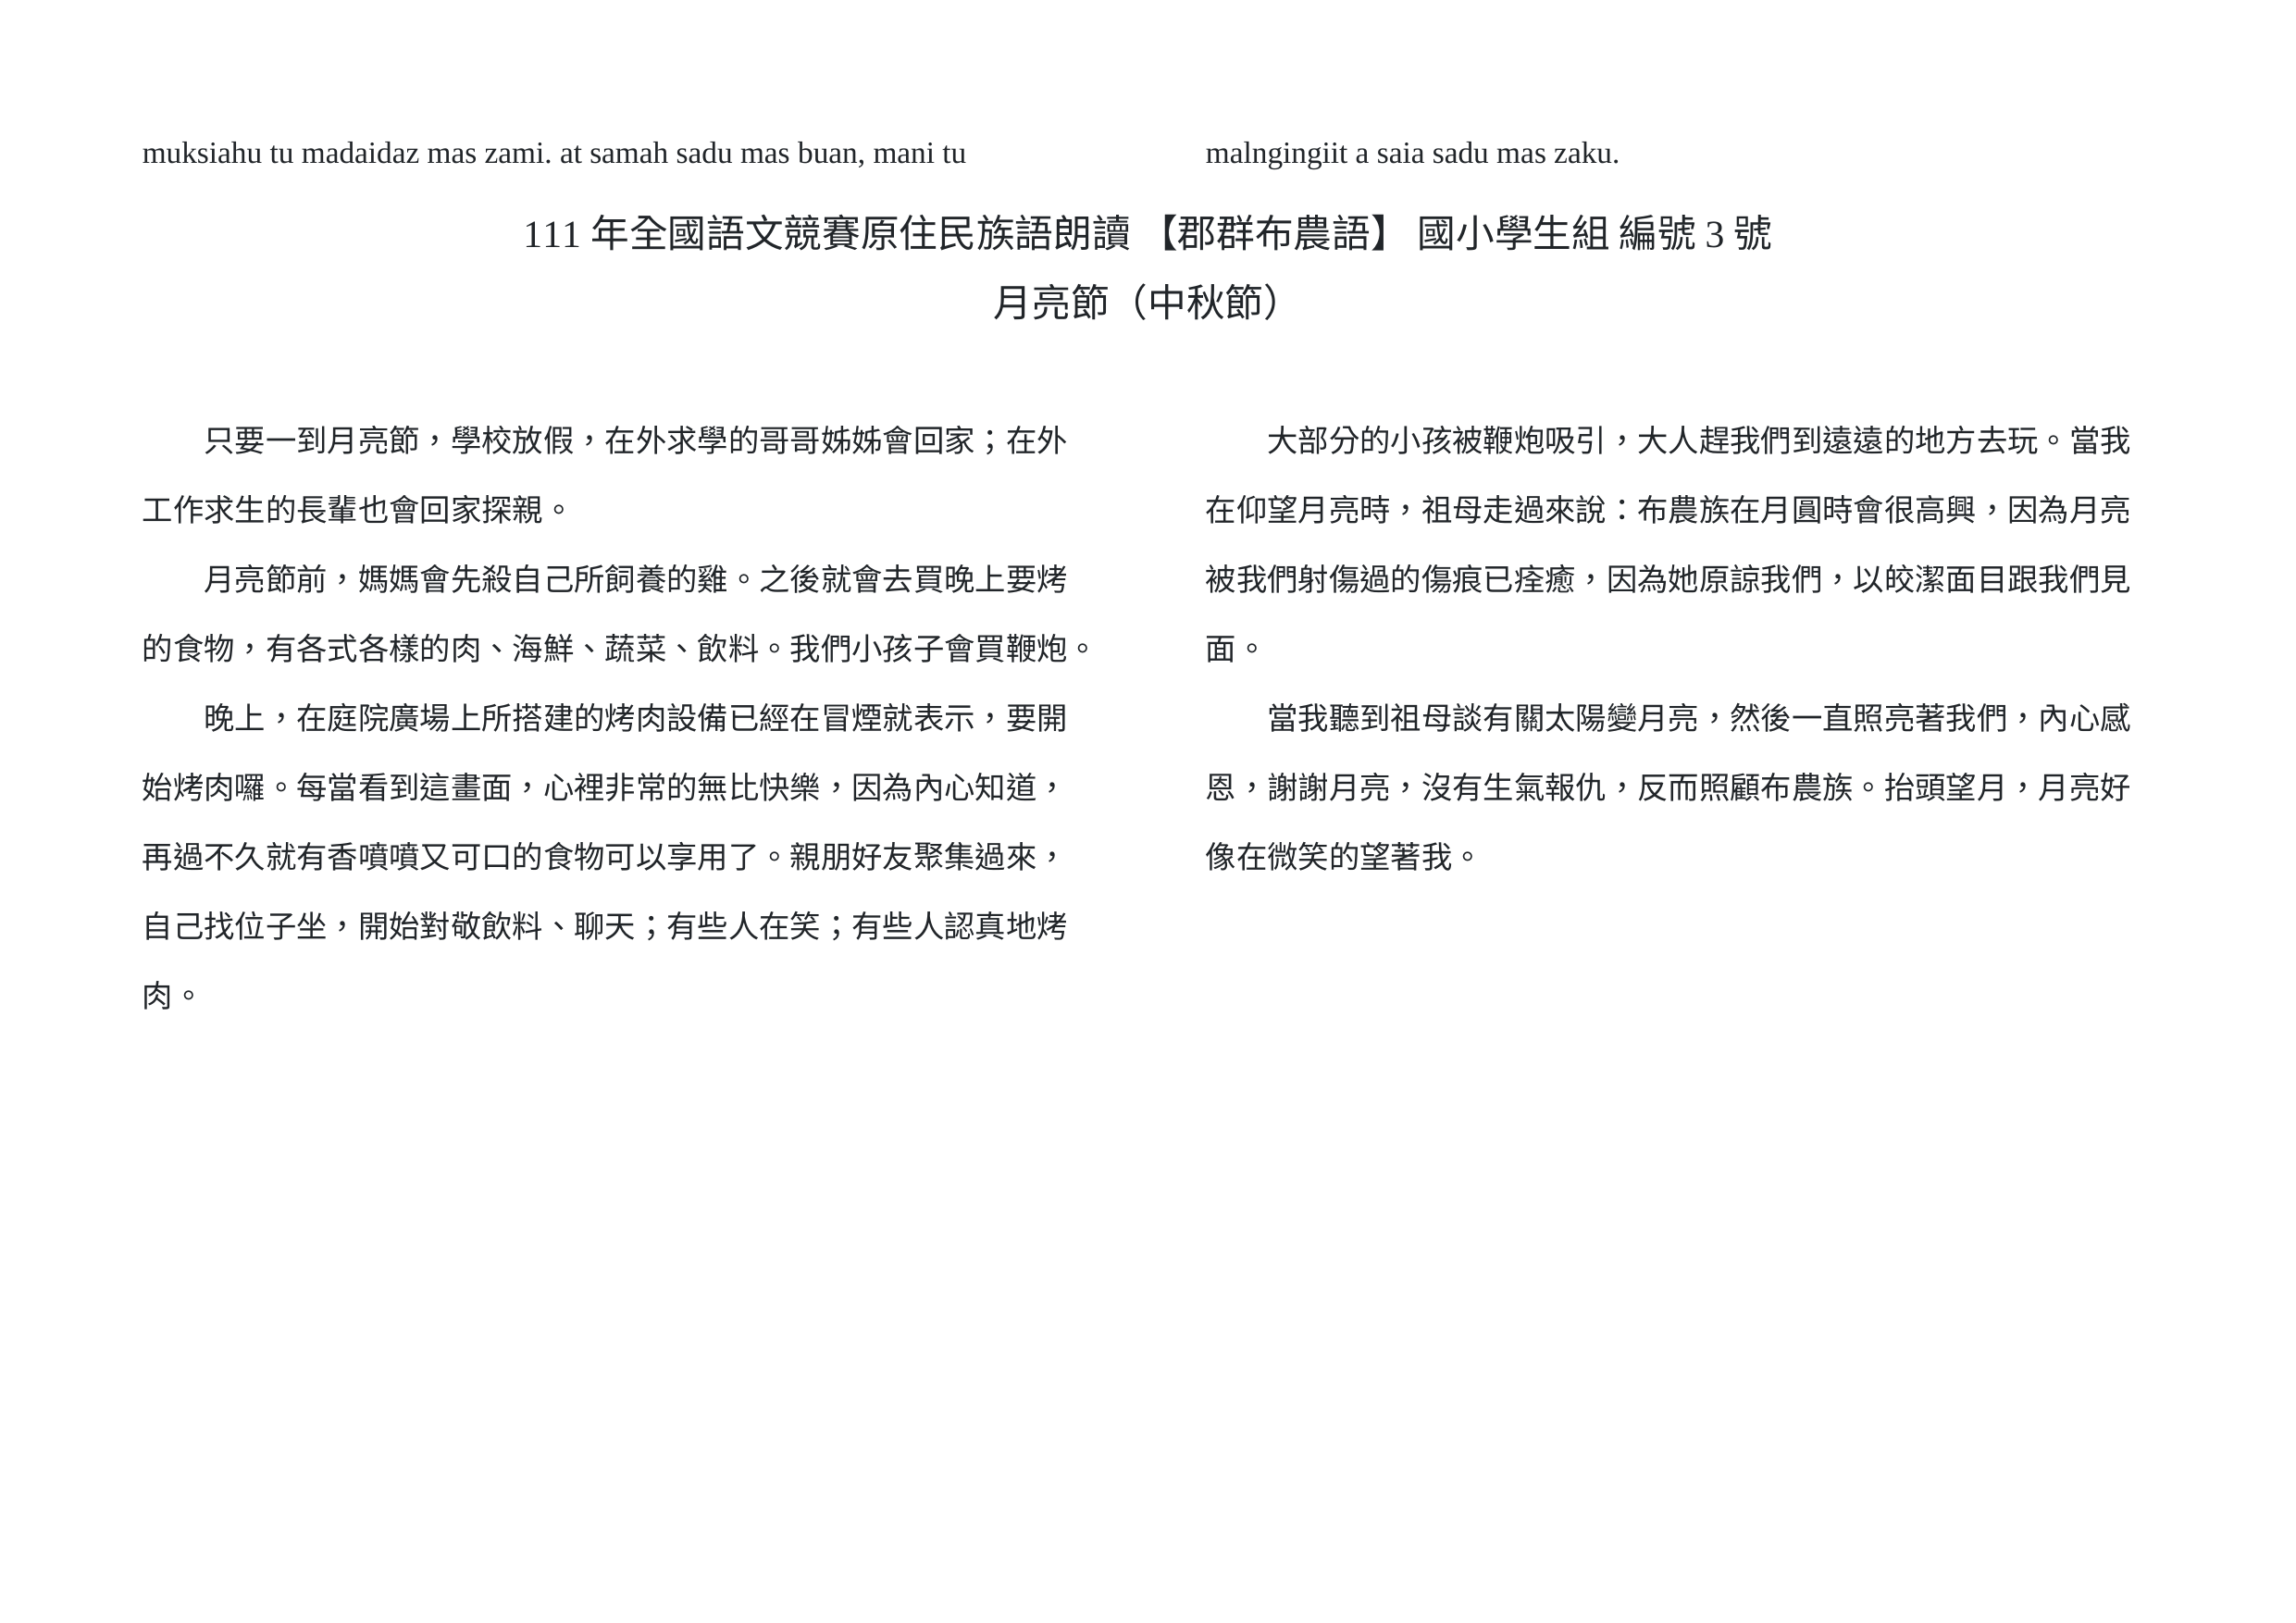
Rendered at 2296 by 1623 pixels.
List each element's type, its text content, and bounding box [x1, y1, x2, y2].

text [1206, 118, 2153, 187]
text 月亮節（中秋節） [142, 265, 2153, 334]
text 當我聽到祖母談有關太陽變月亮，然後一直照亮著我們，內心感恩，謝謝月亮，沒有生氣報仇，反而照顧布農族。抬頭望月，月亮好像在微笑的望著我。 [1206, 681, 2153, 889]
text 只要一到月亮節，學校放假，在外求學的哥哥姊姊會回家；在外工作求生的長輩也會回家探親。 [142, 403, 1090, 542]
text 月亮節前，媽媽會先殺自己所飼養的雞。之後就會去買晚上要烤的食物，有各式各樣的肉、海鮮、蔬菜、飲料。我們小孩子會買鞭炮。 [142, 542, 1090, 681]
text 晚上，在庭院廣場上所搭建的烤肉設備已經在冒煙就表示，要開始烤肉囉。每當看到這畫面，心裡非常的無比快樂，因為內心知道，再過不久就有香噴噴又可口的食物可以享用了。親朋好友聚集過來，自己找位子坐，開始對敬飲料、聊天；有些人在笑；有些人認真地烤肉。 [142, 681, 1090, 1028]
text 大部分的小孩被鞭炮吸引，大人趕我們到遠遠的地方去玩。當我在仰望月亮時，祖母走過來說：布農族在月圓時會很高興，因為月亮被我們射傷過的傷痕已痊癒，因為她原諒我們，以皎潔面目跟我們見面。 [1206, 403, 2153, 681]
text 111 年全國語文競賽原住民族語朗讀 【郡群布農語】 國小學生組 編號 3 號 [142, 195, 2153, 265]
